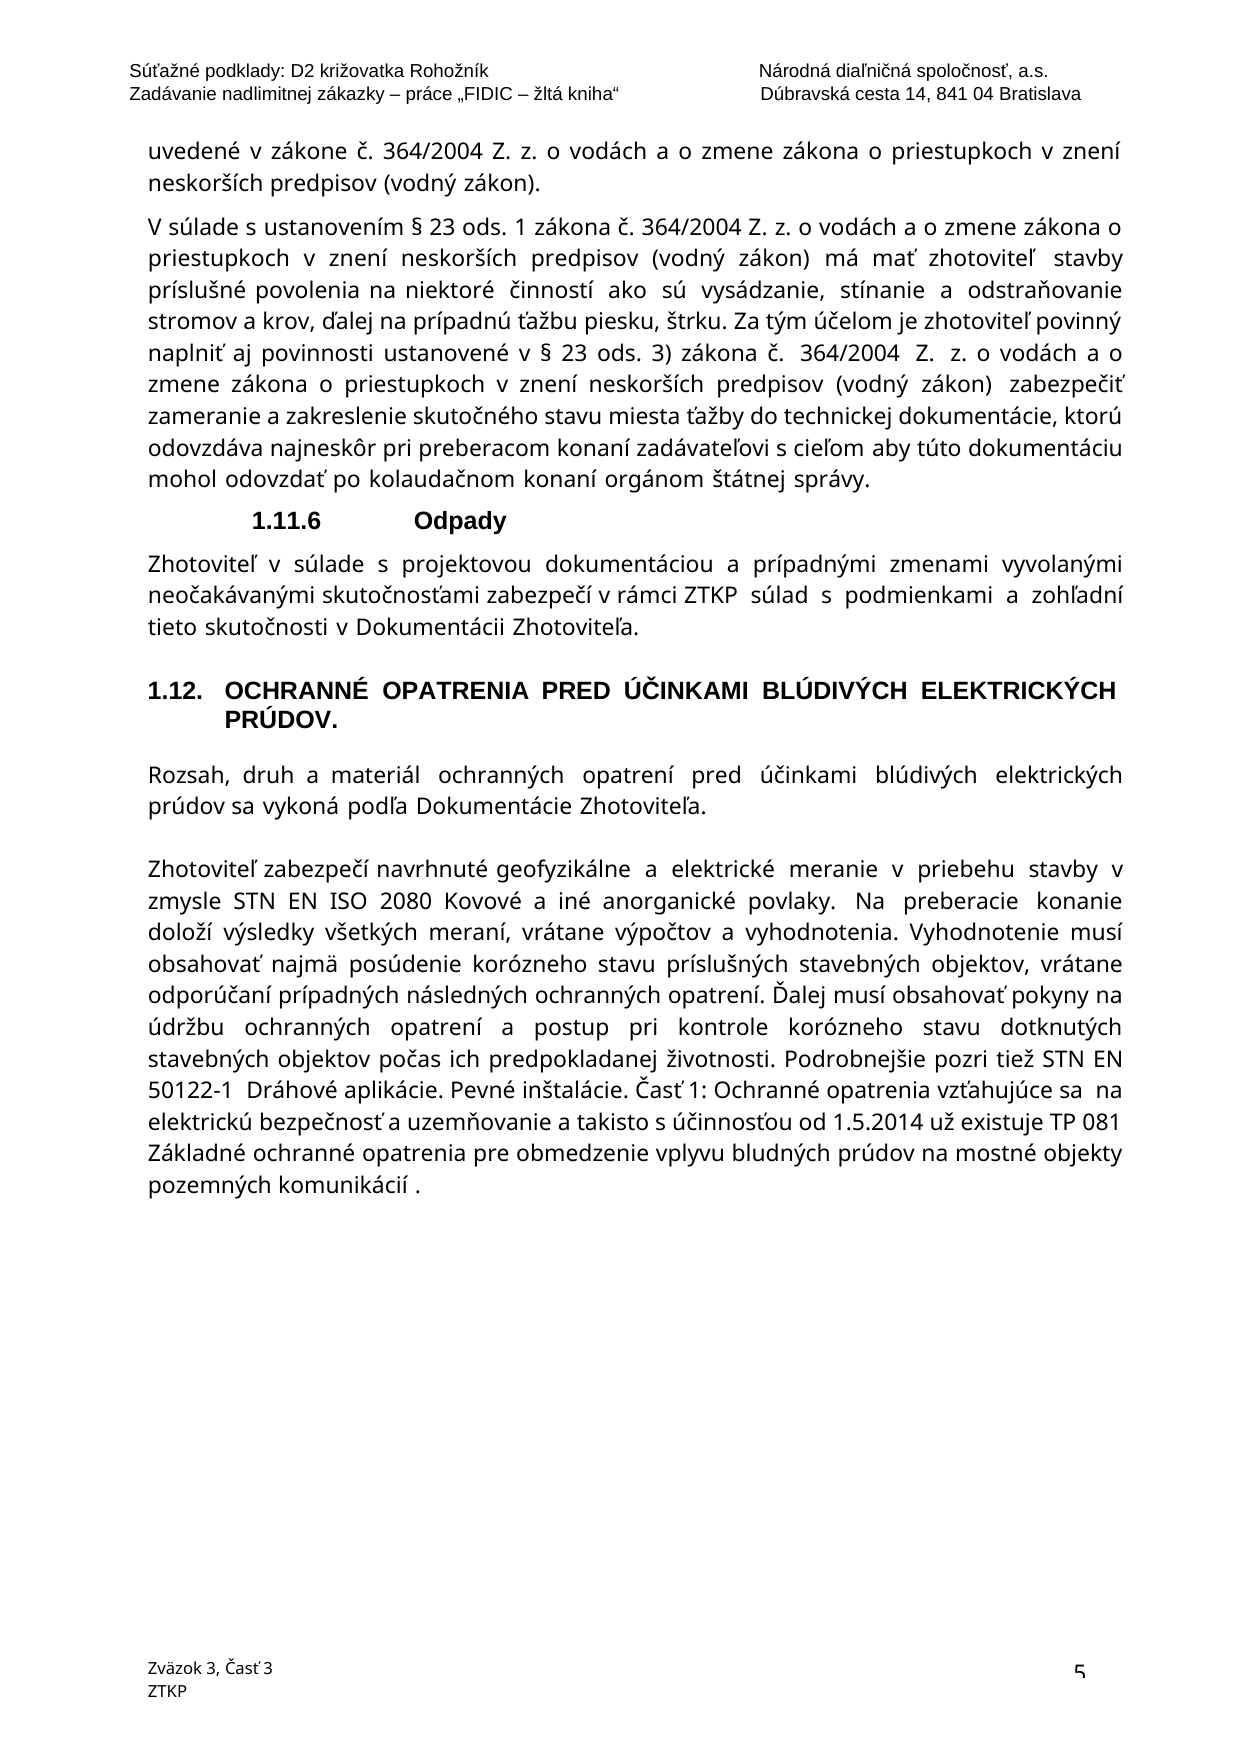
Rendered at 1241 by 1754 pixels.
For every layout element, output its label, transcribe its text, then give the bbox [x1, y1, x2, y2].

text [148, 135, 1123, 198]
text Rozsah, druh a materiál ochranných opatrení pred účinkami blúdivých elektrických prúdov sa vykoná podľa Dokumentácie Zhotoviteľa. [148, 759, 1123, 822]
subtitle OCHRANNÉ OPATRENIA PRED ÚČINKAMI BLÚDIVÝCH ELEKTRICKÝCH PRÚDOV. [147, 676, 1122, 734]
text V súlade s ustanovením § 23 ods. 1 zákona č. 364/2004 Z. z. o vodách a o zmene zákona o priestupkoch v znení neskorších predpisov (vodný zákon) má mať zhotoviteľ stavby príslušné povolenia na niektoré činností ako sú vysádzanie, stínanie a odstraňovanie stromov a krov, ďalej na prípadnú ťažbu piesku, štrku. Za tým účelom je zhotoviteľ povinný naplniť aj povinnosti ustanovené v § 23 ods. 3) zákona č. 364/2004 Z. z. o vodách a o zmene zákona o priestupkoch v znení neskorších predpisov (vodný zákon) zabezpečiť zameranie a zakreslenie skutočného stavu miesta ťažby do technickej dokumentácie, ktorú odovzdáva najneskôr pri preberacom konaní zadávateľovi s cieľom aby túto dokumentáciu mohol odovzdať po kolaudačnom konaní orgánom štátnej správy. [148, 211, 1123, 494]
subtitle Odpady [252, 506, 1134, 535]
text Zhotoviteľ v súlade s projektovou dokumentáciou a prípadnými zmenami vyvolanými neočakávanými skutočnosťami zabezpečí v rámci ZTKP súlad s podmienkami a zohľadní tieto skutočnosti v Dokumentácii Zhotoviteľa. [148, 548, 1123, 642]
text Zhotoviteľ zabezpečí navrhnuté geofyzikálne a elektrické meranie v priebehu stavby v zmysle STN EN ISO 2080 Kovové a iné anorganické povlaky. Na preberacie konanie doloží výsledky všetkých meraní, vrátane výpočtov a vyhodnotenia. Vyhodnotenie musí obsahovať najmä posúdenie korózneho stavu príslušných stavebných objektov, vrátane odporúčaní prípadných následných ochranných opatrení. Ďalej musí obsahovať pokyny na údržbu ochranných opatrení a postup pri kontrole korózneho stavu dotknutých stavebných objektov počas ich predpokladanej životnosti. Podrobnejšie pozri tiež STN EN 50122-1 Dráhové aplikácie. Pevné inštalácie. Časť 1: Ochranné opatrenia vzťahujúce sa na elektrickú bezpečnosť a uzemňovanie a takisto s účinnosťou od 1.5.2014 už existuje TP 081 Základné ochranné opatrenia pre obmedzenie vplyvu bludných prúdov na mostné objekty pozemných komunikácií . [148, 853, 1123, 1200]
